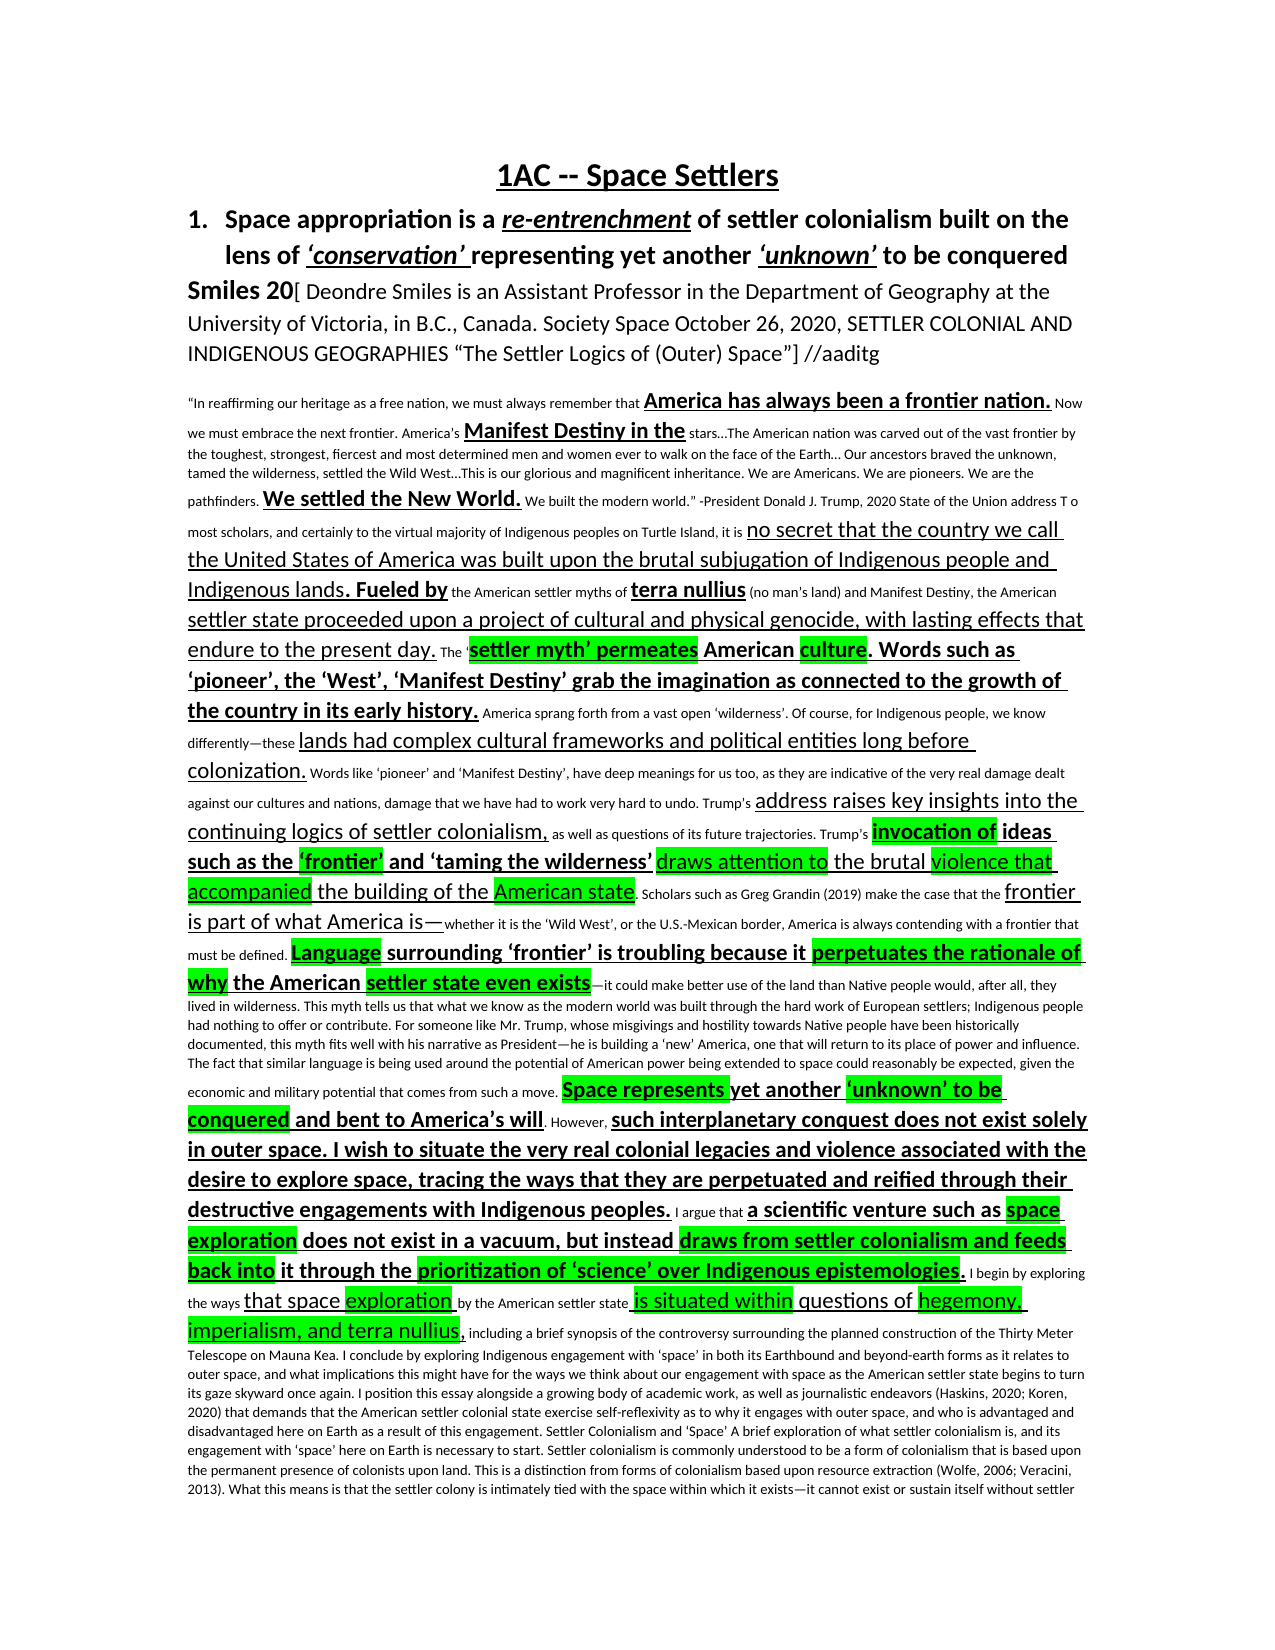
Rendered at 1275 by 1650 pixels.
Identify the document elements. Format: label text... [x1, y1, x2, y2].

subtitle 1AC -- Space Settlers [187, 154, 1087, 195]
subtitle Space appropriation is a re-entrenchment of settler colonialism built on the lens of ‘conservation’ representing yet another ‘unknown’ to be conquered [187, 202, 1087, 271]
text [187, 1160, 1087, 1498]
text Smiles 20[ Deondre Smiles is an Assistant Professor in the Department of Geography at the University of Victoria, in B.C., Canada. Society Space October 26, 2020, SETTLER COLONIAL AND INDIGENOUS GEOGRAPHIES “The Settler Logics of (Outer) Space”] //aaditg [187, 273, 1087, 367]
